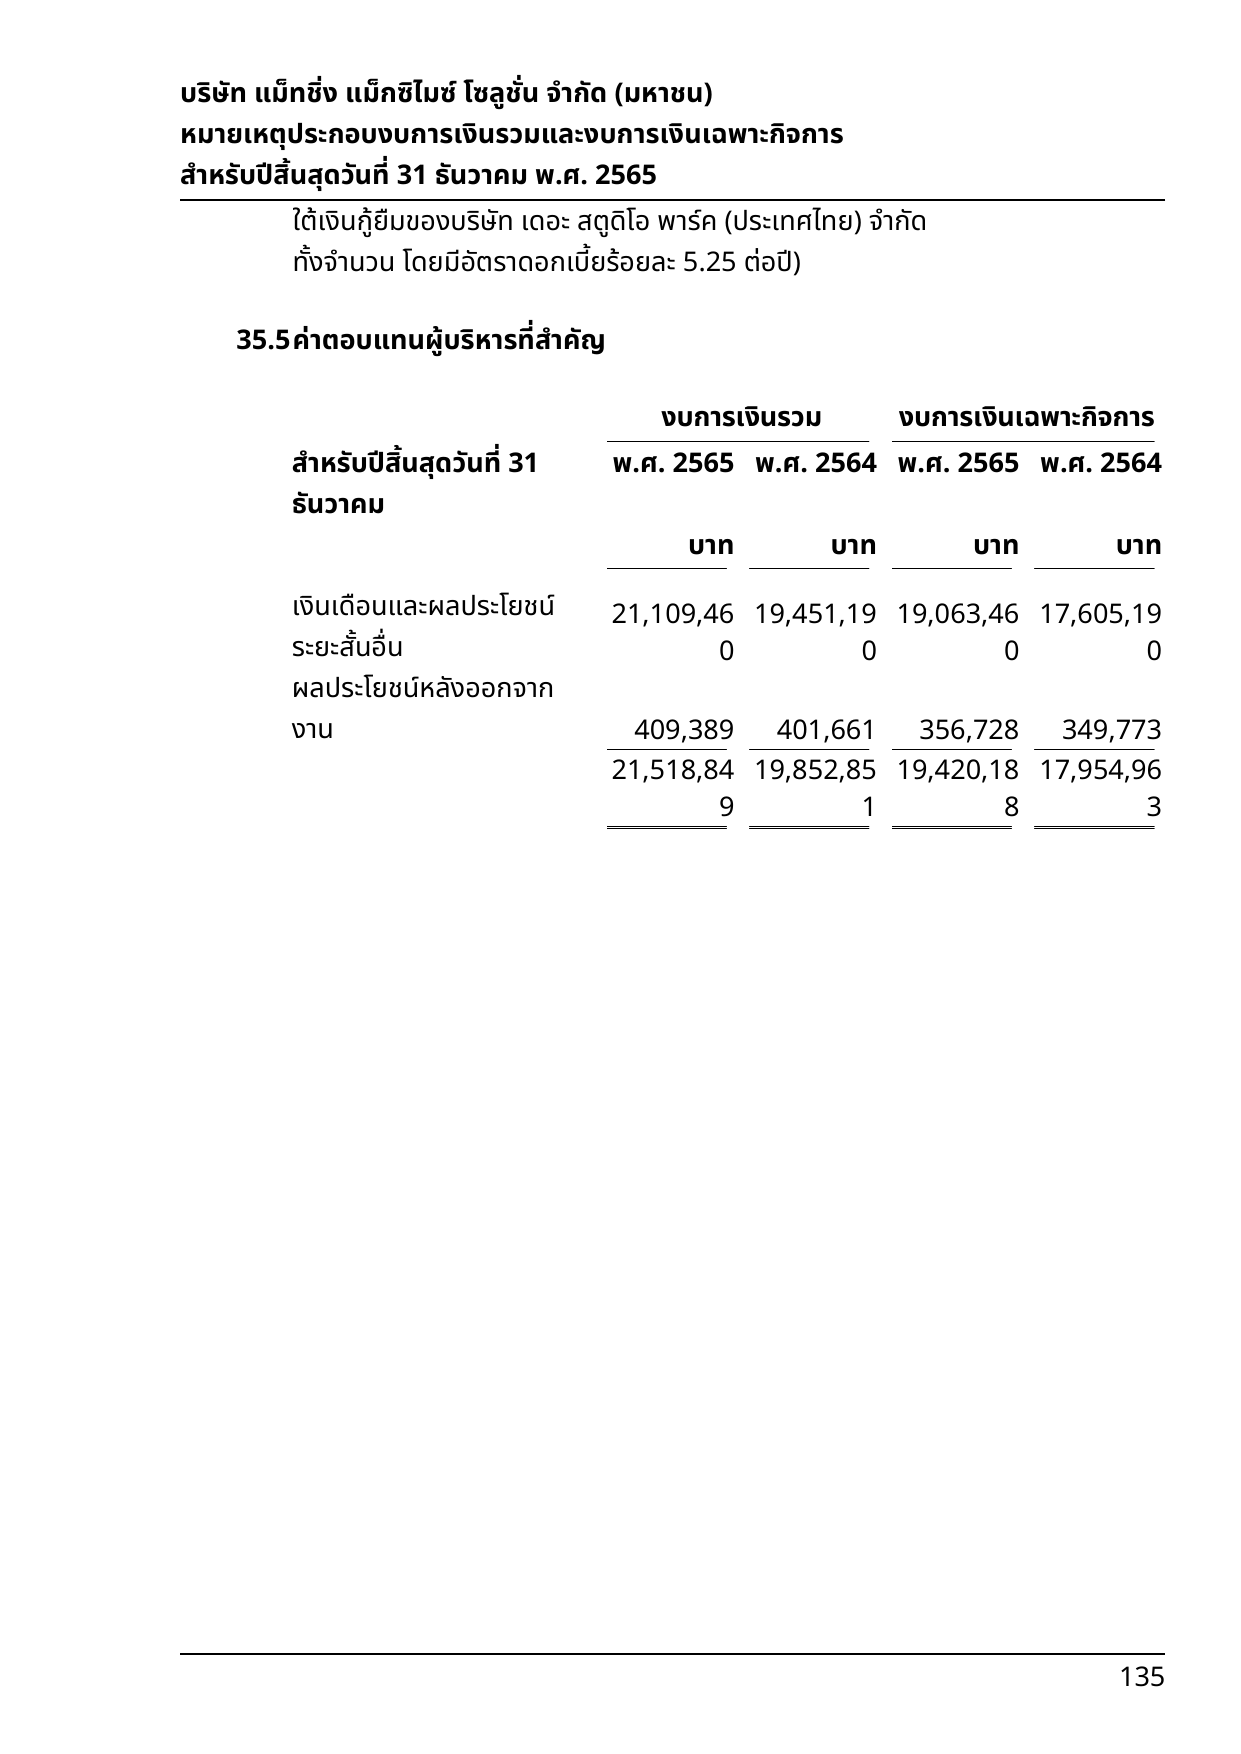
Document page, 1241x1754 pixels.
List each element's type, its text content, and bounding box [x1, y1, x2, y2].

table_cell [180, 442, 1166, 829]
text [292, 201, 1165, 283]
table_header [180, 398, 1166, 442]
text 35.5 ค่าตอบแทนผู้บริหารที่สำคัญ [236, 320, 1165, 361]
